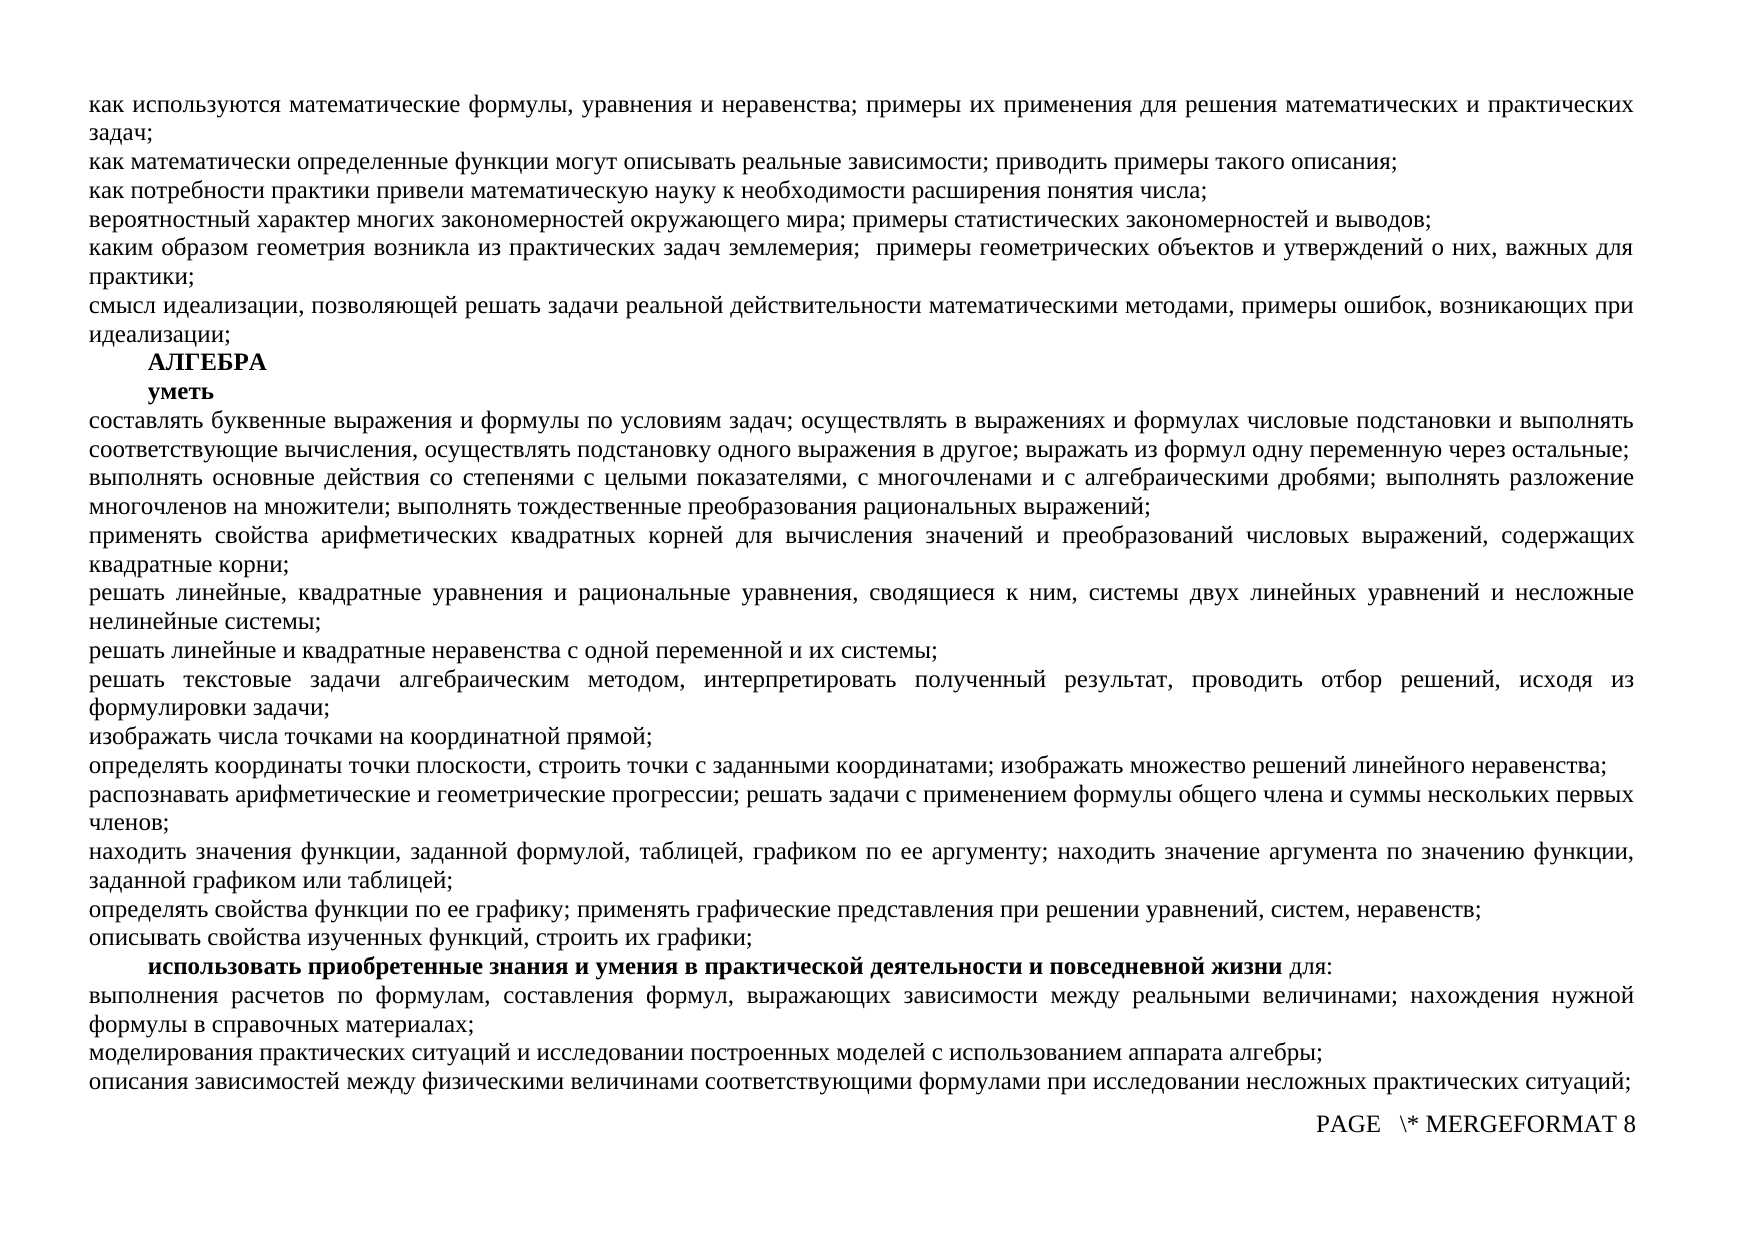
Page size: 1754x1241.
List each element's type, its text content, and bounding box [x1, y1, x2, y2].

text как потребности практики привели математическую науку к необходимости расширения понятия числа; [89, 175, 1636, 204]
text составлять буквенные выражения и формулы по условиям задач; осуществлять в выражениях и формулах числовые подстановки и выполнять соответствующие вычисления, осуществлять подстановку одного выражения в другое; выражать из формул одну переменную через остальные; [89, 405, 1636, 462]
text применять свойства арифметических квадратных корней для вычисления значений и преобразований числовых выражений, содержащих квадратные корни; [89, 520, 1636, 577]
text уметь [89, 376, 1636, 405]
text использовать приобретенные знания и умения в практической деятельности и повседневной жизни для: [148, 951, 1636, 980]
text решать линейные и квадратные неравенства с одной переменной и их системы; [89, 635, 1636, 664]
text описывать свойства изученных функций, строить их графики; [89, 922, 1636, 951]
text решать линейные, квадратные уравнения и рациональные уравнения, сводящиеся к ним, системы двух линейных уравнений и несложные нелинейные системы; [89, 577, 1636, 635]
text как математически определенные функции могут описывать реальные зависимости; приводить примеры такого описания; [89, 146, 1636, 175]
text выполнения расчетов по формулам, составления формул, выражающих зависимости между реальными величинами; нахождения нужной формулы в справочных материалах; [89, 980, 1636, 1037]
text как используются математические формулы, уравнения и неравенства; примеры их применения для решения математических и практических задач; [89, 89, 1636, 146]
text каким образом геометрия возникла из практических задач землемерия; примеры геометрических объектов и утверждений о них, важных для практики; [89, 232, 1636, 290]
text определять координаты точки плоскости, строить точки с заданными координатами; изображать множество решений линейного неравенства; [89, 750, 1636, 779]
text распознавать арифметические и геометрические прогрессии; решать задачи с применением формулы общего члена и суммы нескольких первых членов; [89, 779, 1636, 836]
text моделирования практических ситуаций и исследовании построенных моделей с использованием аппарата алгебры; [89, 1037, 1636, 1066]
text вероятностный характер многих закономерностей окружающего мира; примеры статистических закономерностей и выводов; [89, 204, 1636, 232]
text смысл идеализации, позволяющей решать задачи реальной действительности математическими методами, примеры ошибок, возникающих при идеализации; [89, 290, 1636, 347]
text выполнять основные действия со степенями с целыми показателями, с многочленами и с алгебраическими дробями; выполнять разложение многочленов на множители; выполнять тождественные преобразования рациональных выражений; [89, 462, 1636, 520]
text находить значения функции, заданной формулой, таблицей, графиком по ее аргументу; находить значение аргумента по значению функции, заданной графиком или таблицей; [89, 836, 1636, 894]
text описания зависимостей между физическими величинами соответствующими формулами при исследовании несложных практических ситуаций; [89, 1066, 1636, 1095]
text Алгебра [148, 347, 1636, 376]
text определять свойства функции по ее графику; применять графические представления при решении уравнений, систем, неравенств; [89, 894, 1636, 922]
text изображать числа точками на координатной прямой; [89, 721, 1636, 750]
text решать текстовые задачи алгебраическим методом, интерпретировать полученный результат, проводить отбор решений, исходя из формулировки задачи; [89, 664, 1636, 721]
